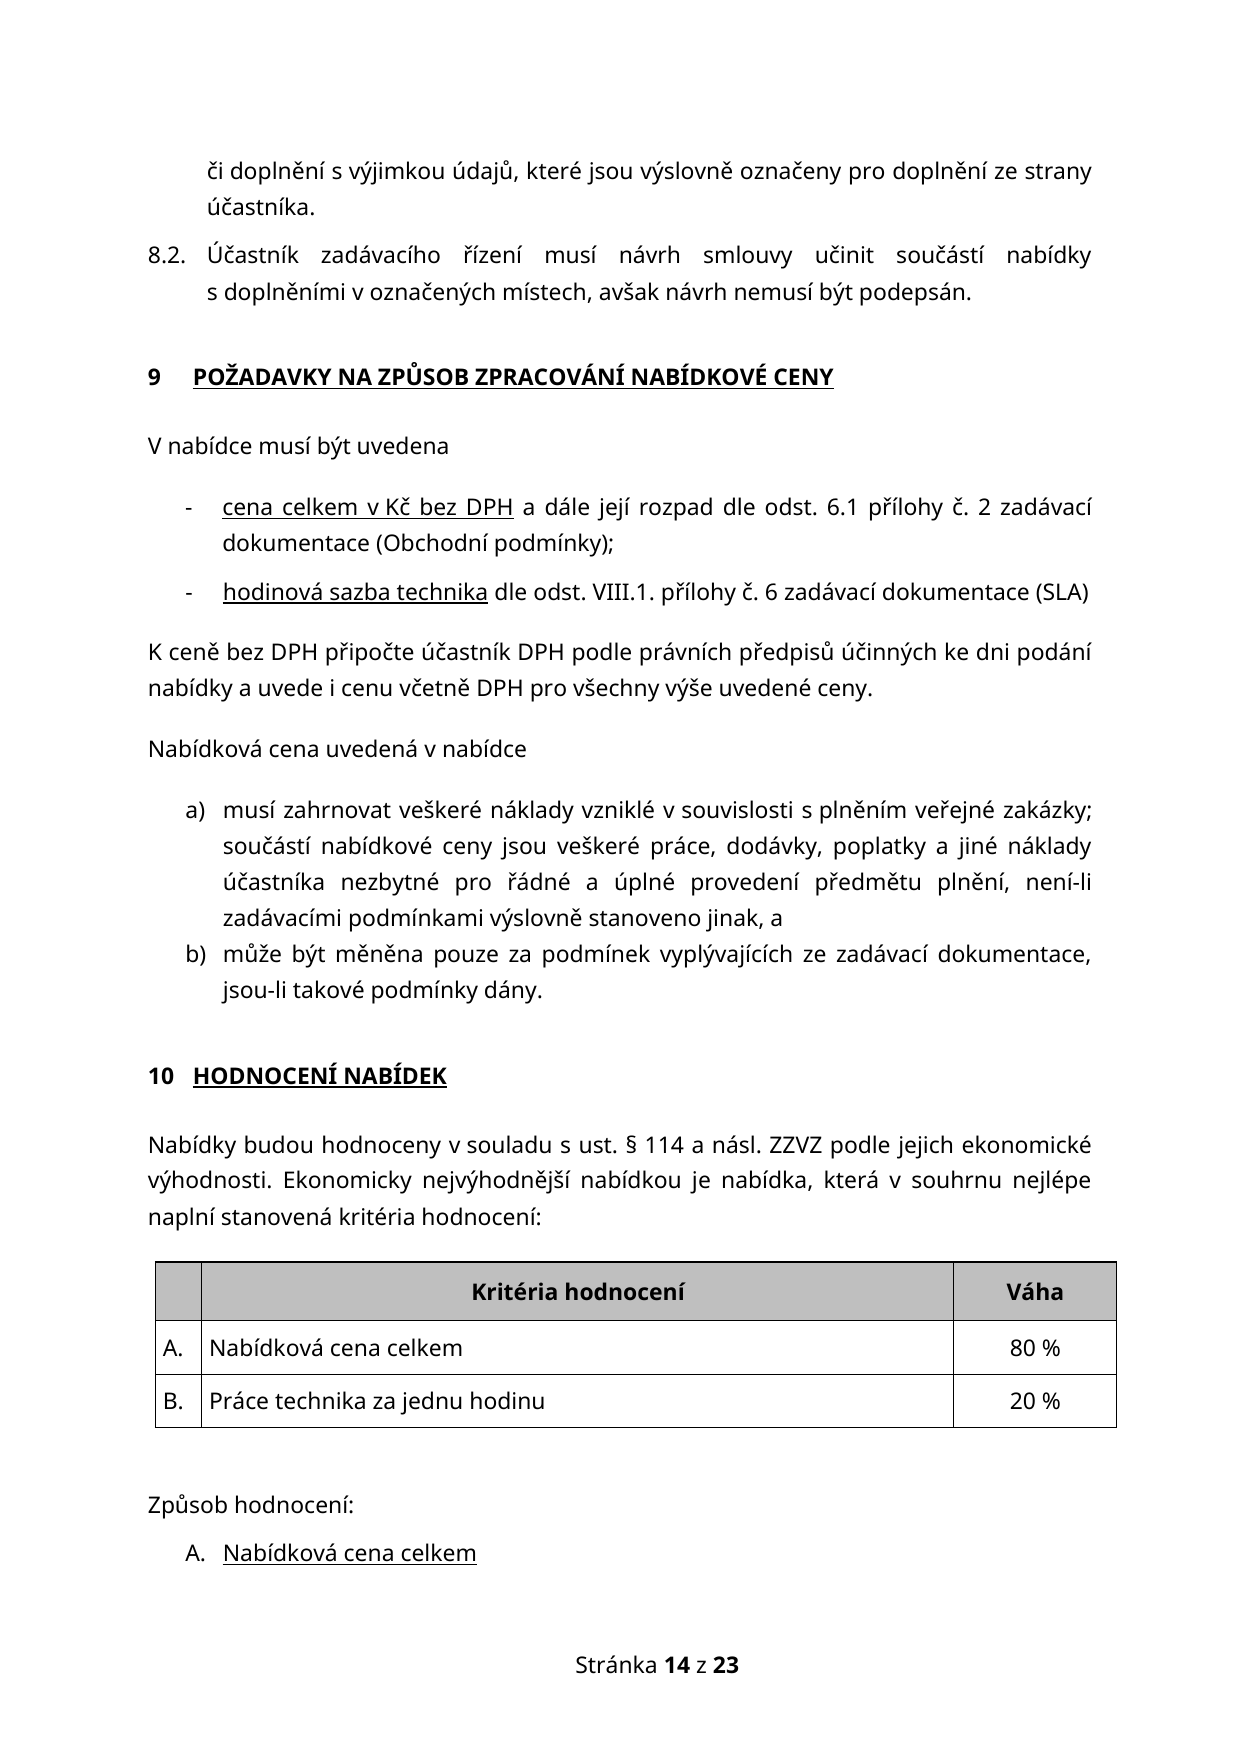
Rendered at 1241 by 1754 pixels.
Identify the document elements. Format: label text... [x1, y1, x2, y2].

text V nabídce musí být uvedena [148, 430, 1093, 461]
list musí zahrnovat veškeré náklady vzniklé v souvislosti s plněním veřejné zakázky; součástí nabídkové ceny jsou veškeré práce, dodávky, poplatky a jiné náklady účastníka nezbytné pro řádné a úplné provedení předmětu plnění, není-li zadávacími podmínkami výslovně stanoveno jinak, a [185, 794, 1093, 933]
table_cell 20 % [954, 1375, 1116, 1427]
list cena celkem v Kč bez DPH a dále její rozpad dle odst. 6.1 přílohy č. 2 zadávací dokumentace (Obchodní podmínky); [185, 491, 1093, 558]
table_cell B. [156, 1375, 201, 1427]
table_cell Práce technika za jednu hodinu [202, 1375, 953, 1427]
text Nabídková cena uvedená v nabídce [148, 733, 1093, 764]
list Nabídková cena celkem [185, 1537, 1093, 1568]
text Nabídky budou hodnoceny v souladu s ust. § 114 a násl. ZZVZ podle jejich ekonomické výhodnosti. Ekonomicky nejvýhodnější nabídkou je nabídka, která v souhrnu nejlépe naplní stanovená kritéria hodnocení: [148, 1128, 1093, 1232]
table_header Váha [954, 1263, 1116, 1320]
table_cell 80 % [954, 1321, 1116, 1373]
table_header Kritéria hodnocení [202, 1263, 953, 1320]
table_cell A. [156, 1321, 201, 1373]
text Způsob hodnocení: [148, 1489, 1093, 1520]
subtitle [148, 155, 1093, 222]
list hodinová sazba technika dle odst. VIII.1. přílohy č. 6 zadávací dokumentace (SLA) [185, 575, 1093, 607]
text K ceně bez DPH připočte účastník DPH podle právních předpisů účinných ke dni podání nabídky a uvede i cenu včetně DPH pro všechny výše uvedené ceny. [148, 636, 1093, 703]
subtitle HODNOCENÍ NABÍDEK [148, 1060, 1093, 1091]
list může být měněna pouze za podmínek vyplývajících ze zadávací dokumentace, jsou-li takové podmínky dány. [185, 938, 1093, 1005]
table_header [156, 1263, 201, 1320]
subtitle POŽADAVKY NA ZPŮSOB ZPRACOVÁNÍ NABÍDKOVÉ CENY [148, 361, 1093, 393]
table_cell Nabídková cena celkem [202, 1321, 953, 1373]
subtitle Účastník zadávacího řízení musí návrh smlouvy učinit součástí nabídky s doplněními v označených místech, avšak návrh nemusí být podepsán. [148, 239, 1093, 307]
